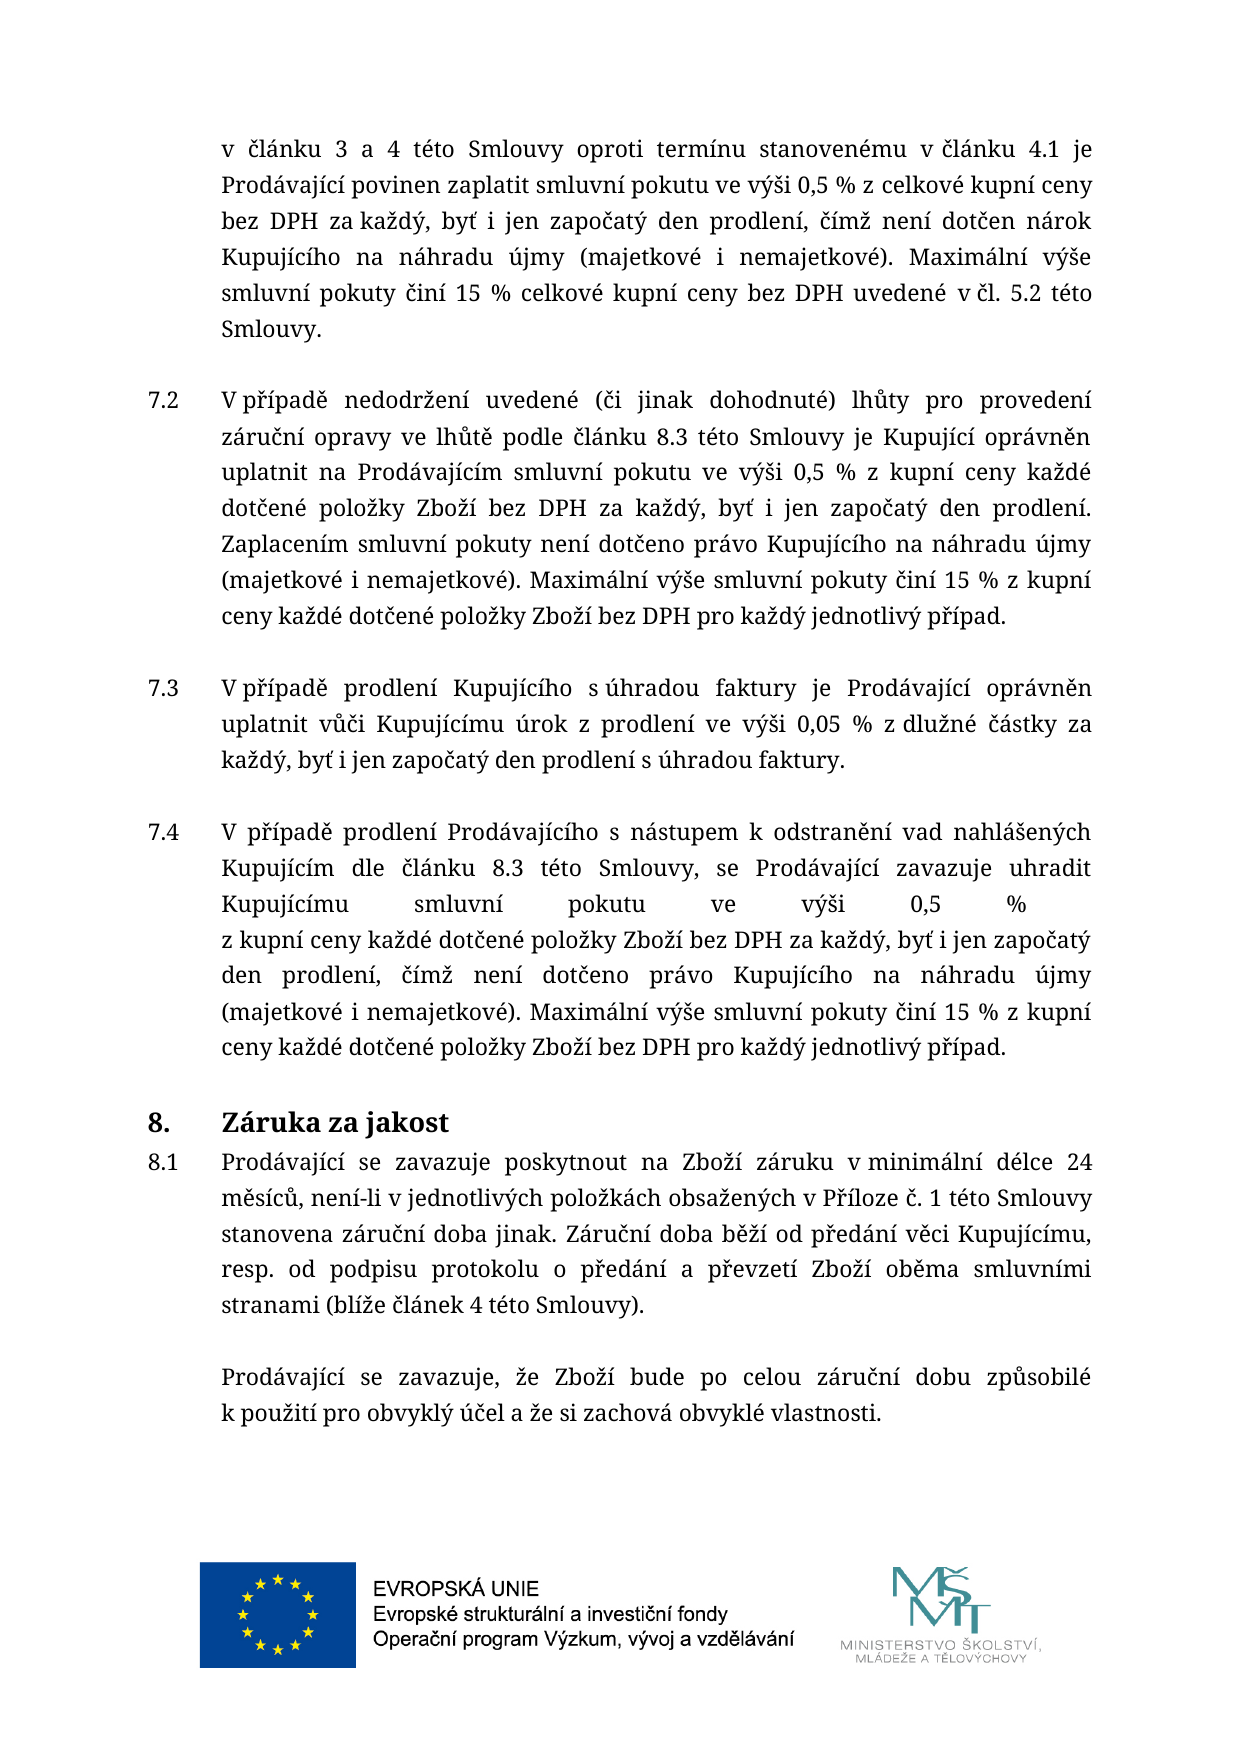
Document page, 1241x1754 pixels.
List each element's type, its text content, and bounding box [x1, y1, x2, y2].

text 8. Záruka za jakost [148, 1103, 1093, 1140]
text 7.2 V případě nedodržení uvedené (či jinak dohodnuté) lhůty pro provedení záruční opravy ve lhůtě podle článku 8.3 této Smlouvy je Kupující oprávněn uplatnit na Prodávajícím smluvní pokutu ve výši 0,5 % z kupní ceny každé dotčené položky Zboží bez DPH za každý, byť i jen započatý den prodlení. Zaplacením smluvní pokuty není dotčeno právo Kupujícího na náhradu újmy (majetkové i nemajetkové). Maximální výše smluvní pokuty činí 15 % z kupní ceny každé dotčené položky Zboží bez DPH pro každý jednotlivý případ. [148, 384, 1093, 631]
text 7.3 V případě prodlení Kupujícího s úhradou faktury je Prodávající oprávněn uplatnit vůči Kupujícímu úrok z prodlení ve výši 0,05 % z dlužné částky za každý, byť i jen započatý den prodlení s úhradou faktury. [148, 672, 1093, 775]
text 8.1 Prodávající se zavazuje poskytnout na Zboží záruku v minimální délce 24 měsíců, není-li v jednotlivých položkách obsažených v Příloze č. 1 této Smlouvy stanovena záruční doba jinak. Záruční doba běží od předání věci Kupujícímu, resp. od podpisu protokolu o předání a převzetí Zboží oběma smluvními stranami (blíže článek 4 této Smlouvy). [148, 1146, 1093, 1321]
picture [147, 1509, 1093, 1720]
text Prodávající se zavazuje, že Zboží bude po celou záruční dobu způsobilé k použití pro obvyklý účel a že si zachová obvyklé vlastnosti. [221, 1361, 1093, 1428]
text 7.4 V případě prodlení Prodávajícího s nástupem k odstranění vad nahlášených Kupujícím dle článku 8.3 této Smlouvy, se Prodávající zavazuje uhradit Kupujícímu smluvní pokutu ve výši 0,5 % z kupní ceny každé dotčené položky Zboží bez DPH za každý, byť i jen započatý den prodlení, čímž není dotčeno právo Kupujícího na náhradu újmy (majetkové i nemajetkové). Maximální výše smluvní pokuty činí 15 % z kupní ceny každé dotčené položky Zboží bez DPH pro každý jednotlivý případ. [148, 816, 1093, 1063]
